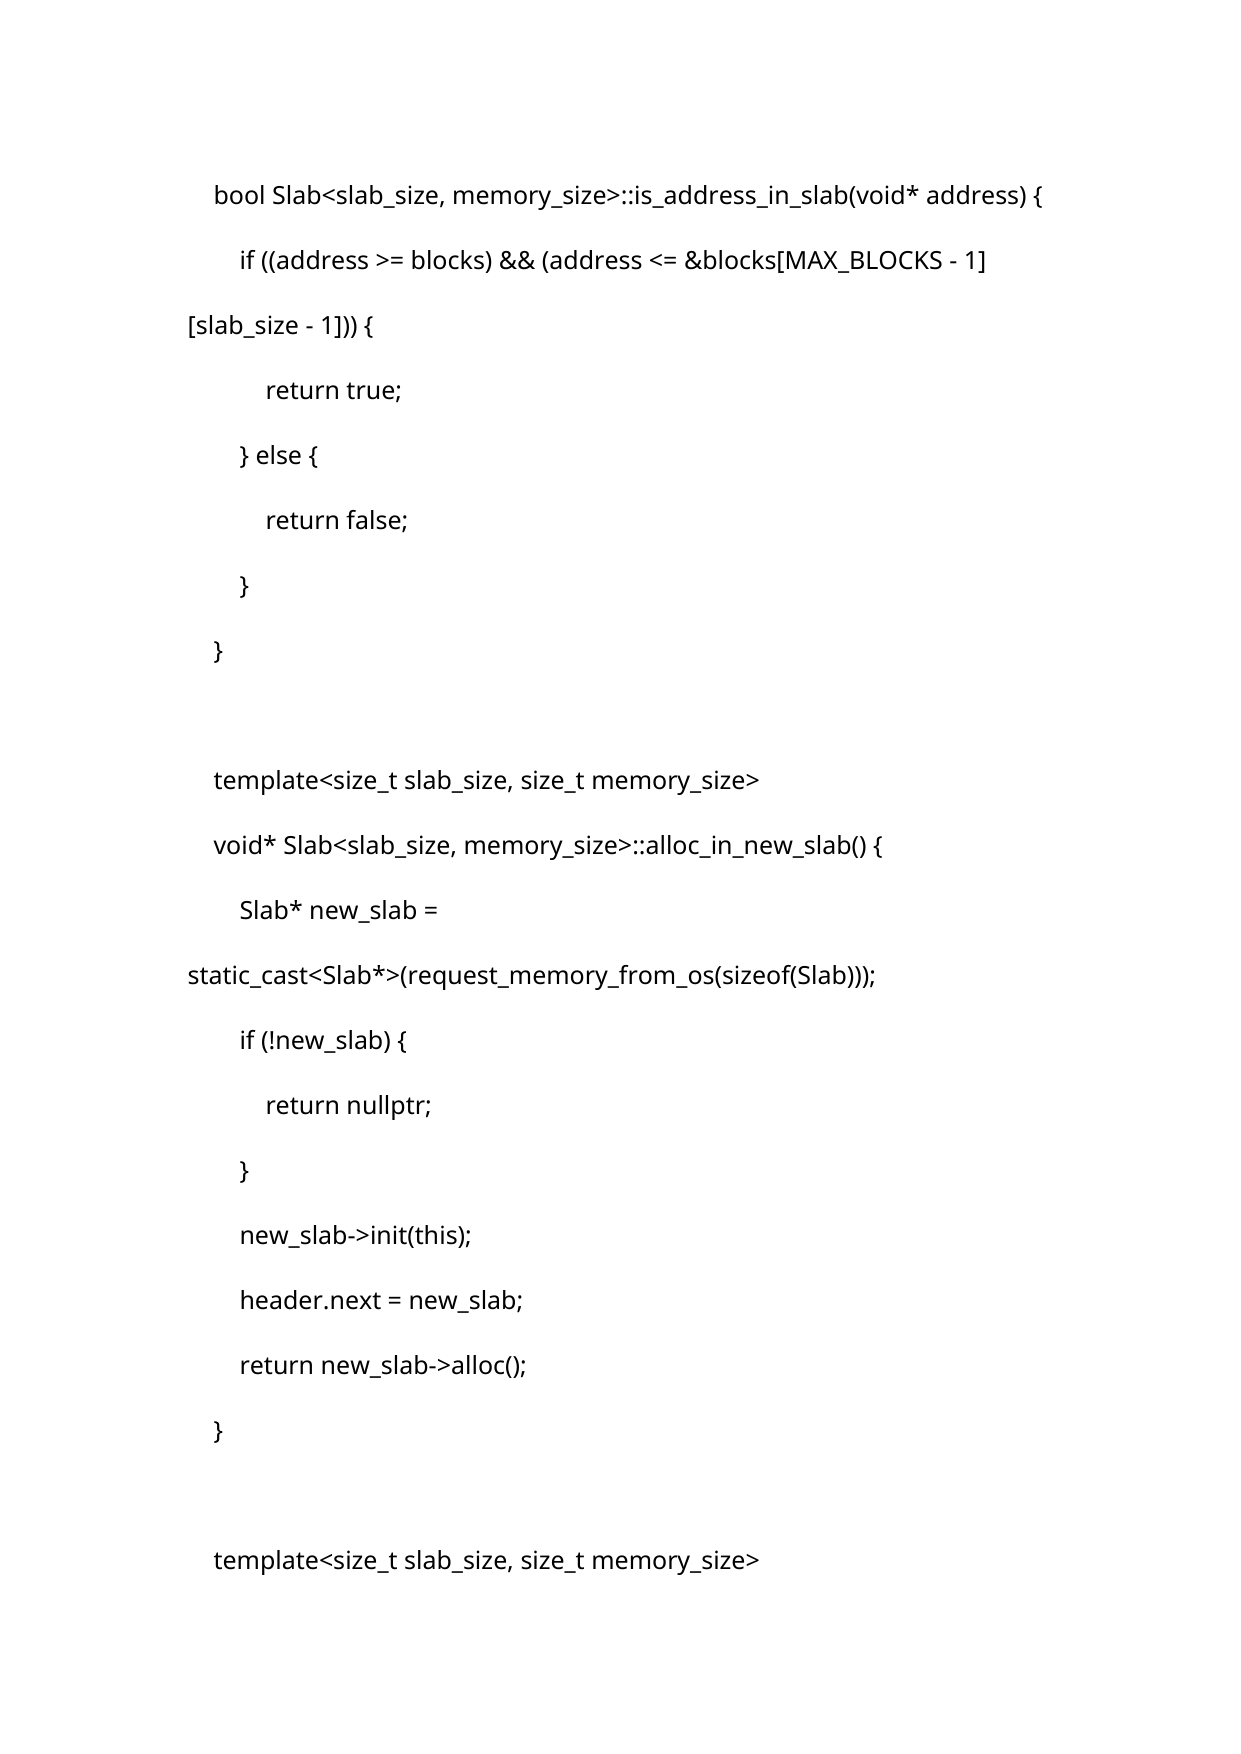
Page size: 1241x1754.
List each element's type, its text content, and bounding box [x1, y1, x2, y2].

text if (!new_slab) { [187, 1007, 1053, 1072]
text } [187, 617, 1053, 682]
text return false; [187, 487, 1053, 552]
text return nullptr; [187, 1072, 1053, 1137]
text bool Slab<slab_size, memory_size>::is_address_in_slab(void* address) { [187, 162, 1053, 227]
text void* Slab<slab_size, memory_size>::alloc_in_new_slab() { [187, 812, 1053, 877]
text } [187, 1137, 1053, 1202]
text template<size_t slab_size, size_t memory_size> [187, 747, 1053, 812]
text Slab* new_slab = static_cast<Slab*>(request_memory_from_os(sizeof(Slab))); [187, 877, 1053, 1007]
text new_slab->init(this); [187, 1202, 1053, 1267]
text template<size_t slab_size, size_t memory_size> [187, 1527, 1053, 1592]
text return true; [187, 357, 1053, 422]
text header.next = new_slab; [187, 1267, 1053, 1332]
text return new_slab->alloc(); [187, 1332, 1053, 1397]
text if ((address >= blocks) && (address <= &blocks[MAX_BLOCKS - 1][slab_size - 1])) { [187, 227, 1053, 357]
text } [187, 552, 1053, 617]
text } else { [187, 422, 1053, 487]
text } [187, 1397, 1053, 1462]
